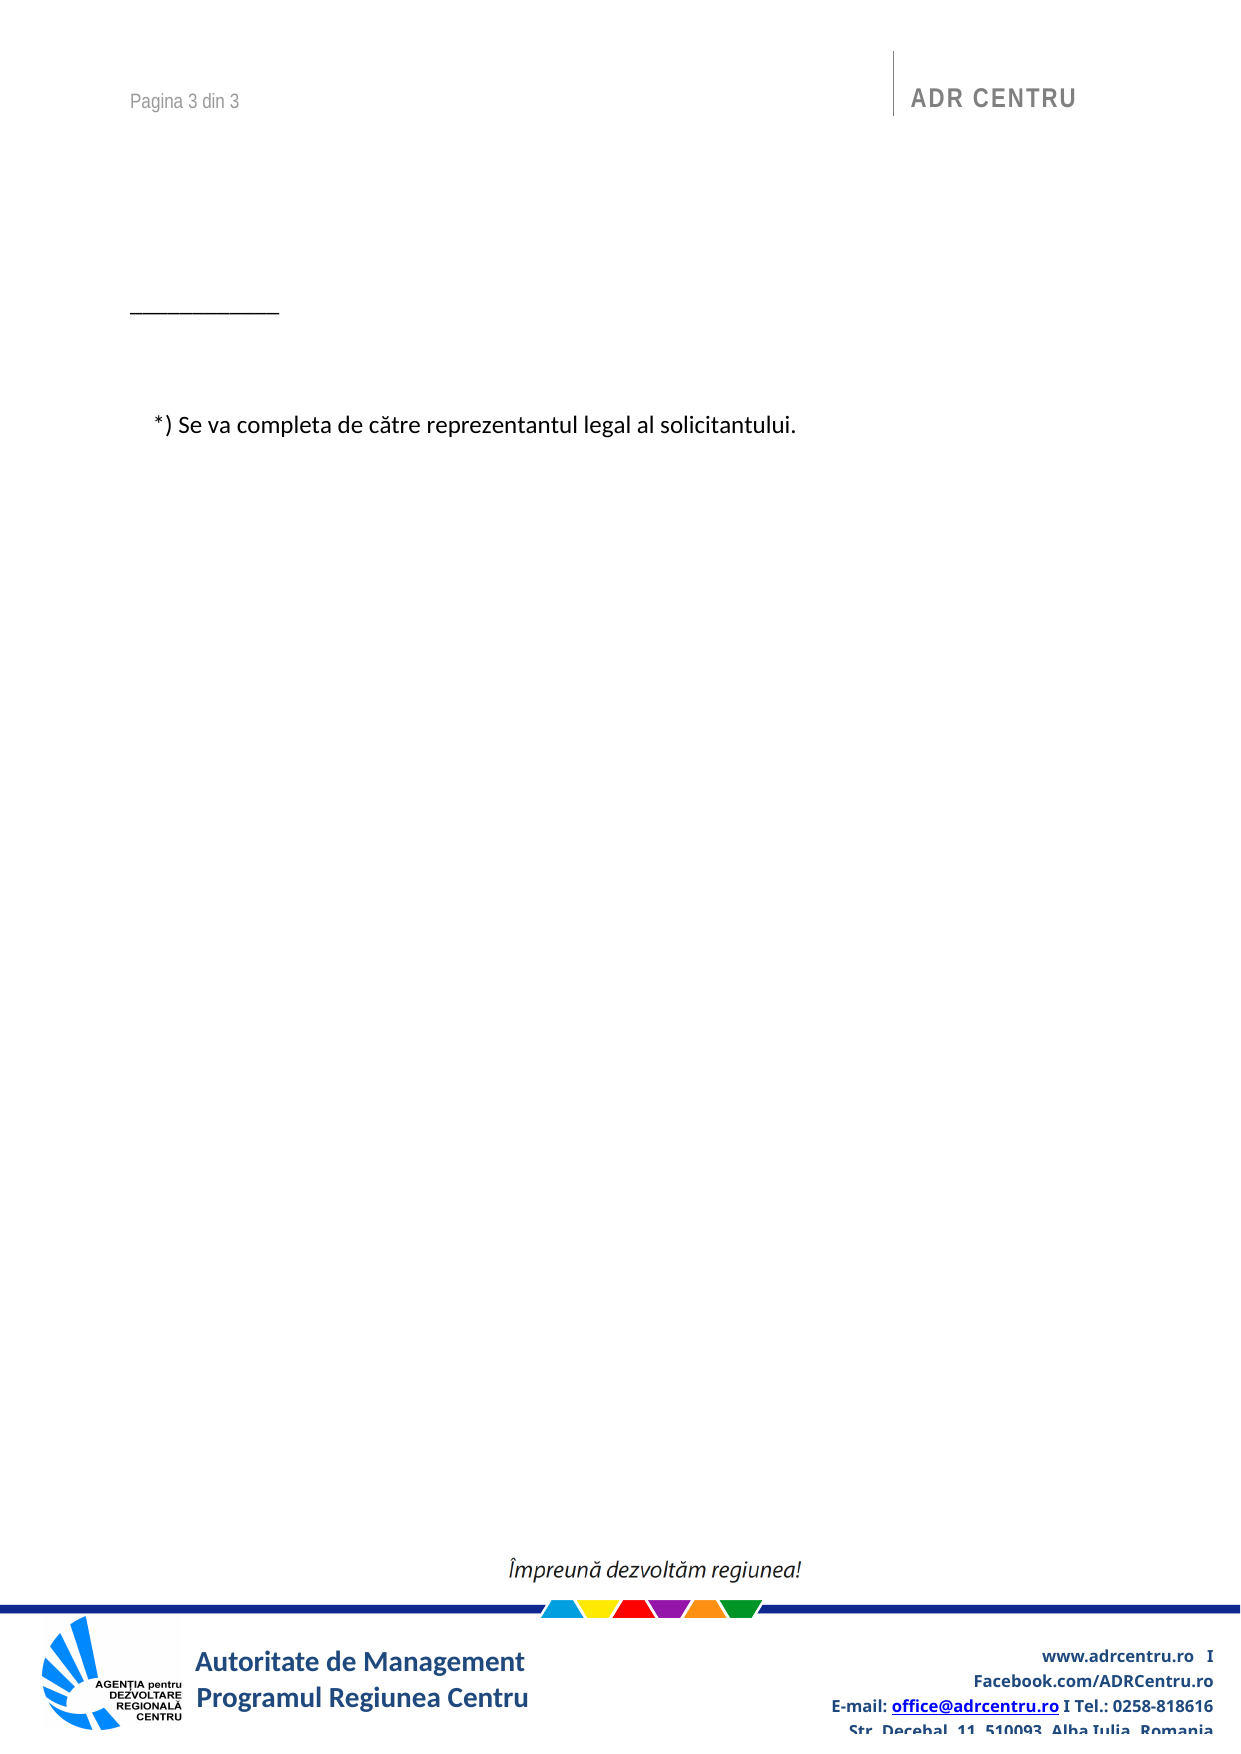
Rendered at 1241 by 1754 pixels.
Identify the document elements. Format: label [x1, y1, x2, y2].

picture [0, 1600, 550, 1730]
picture [574, 1600, 1241, 1618]
picture [495, 1556, 814, 1583]
